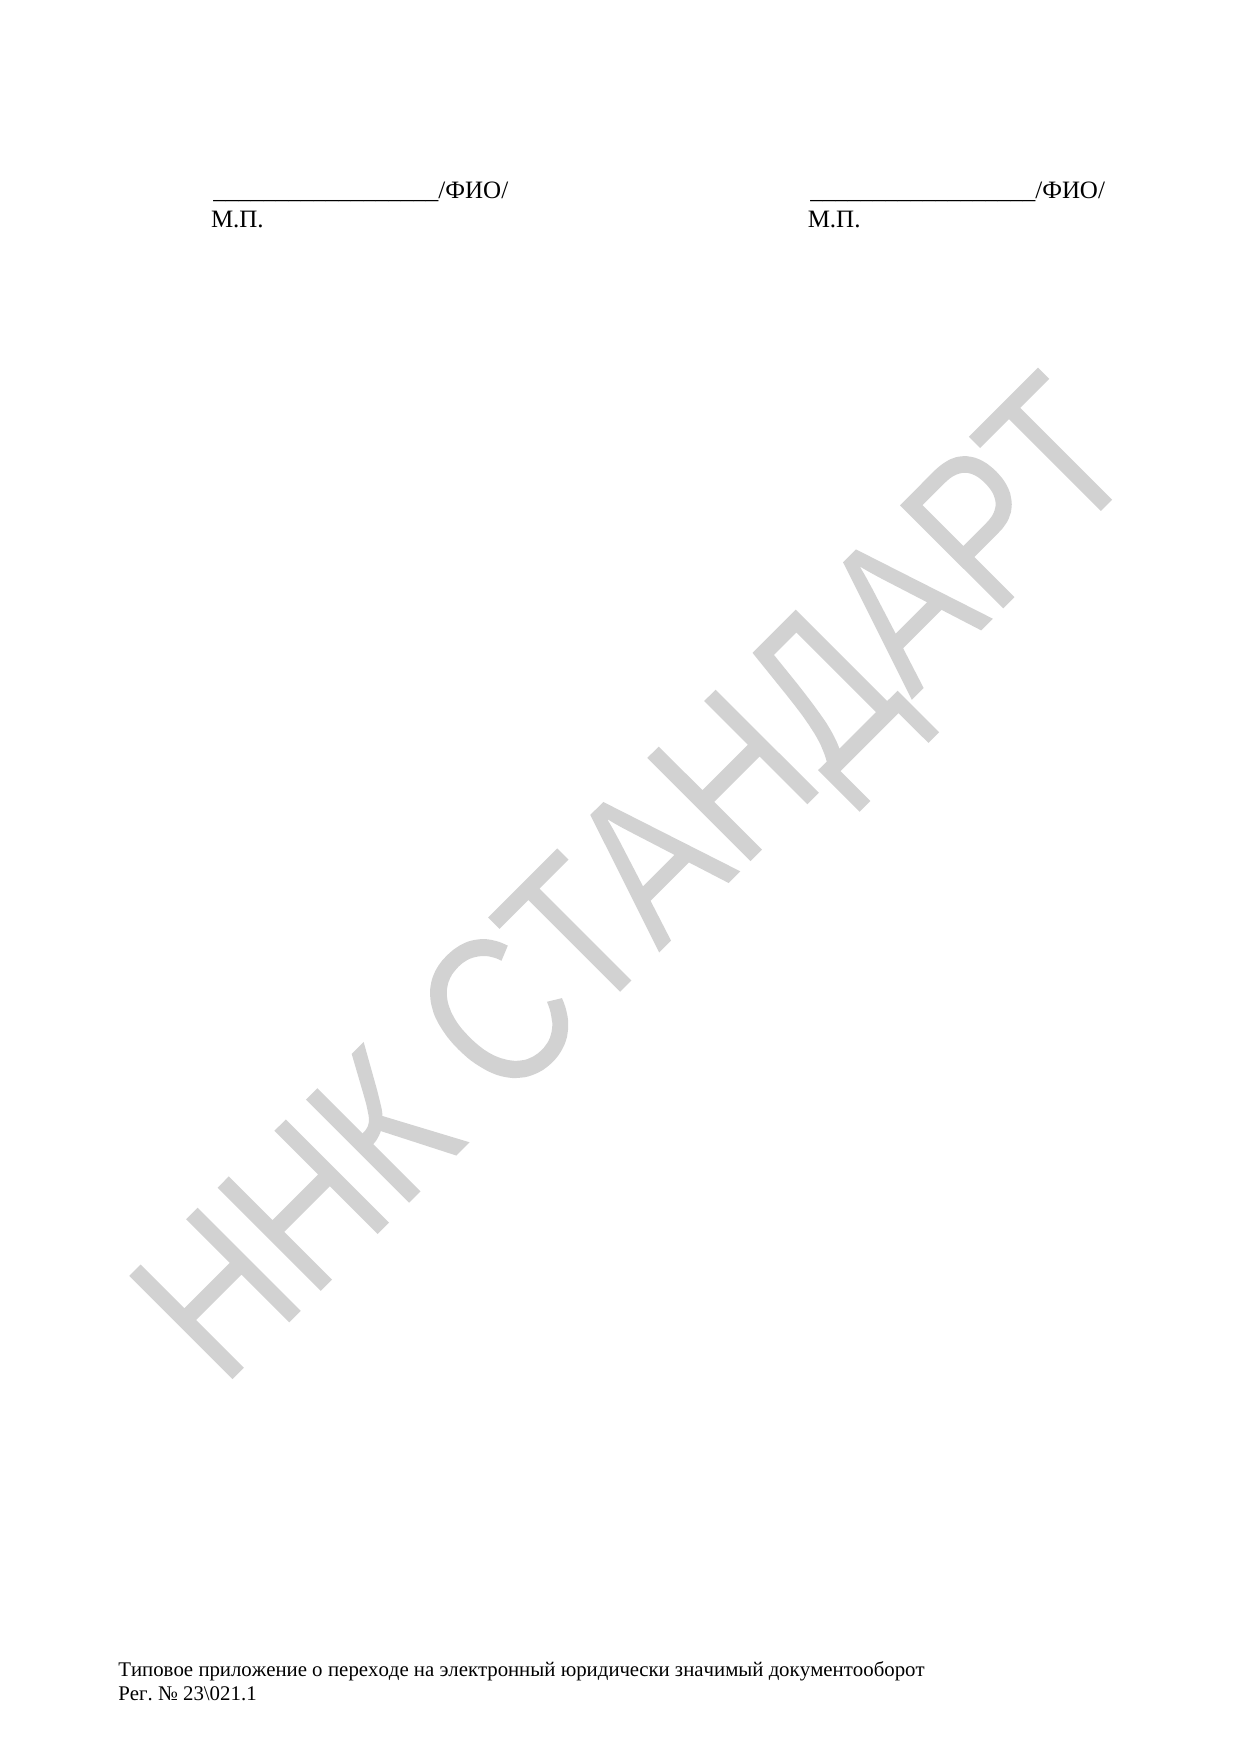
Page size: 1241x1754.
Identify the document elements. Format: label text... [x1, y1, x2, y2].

table_cell __________________/ФИО/ М.П. [599, 118, 1181, 356]
table_cell __________________/ФИО/ М.П. [118, 118, 599, 356]
